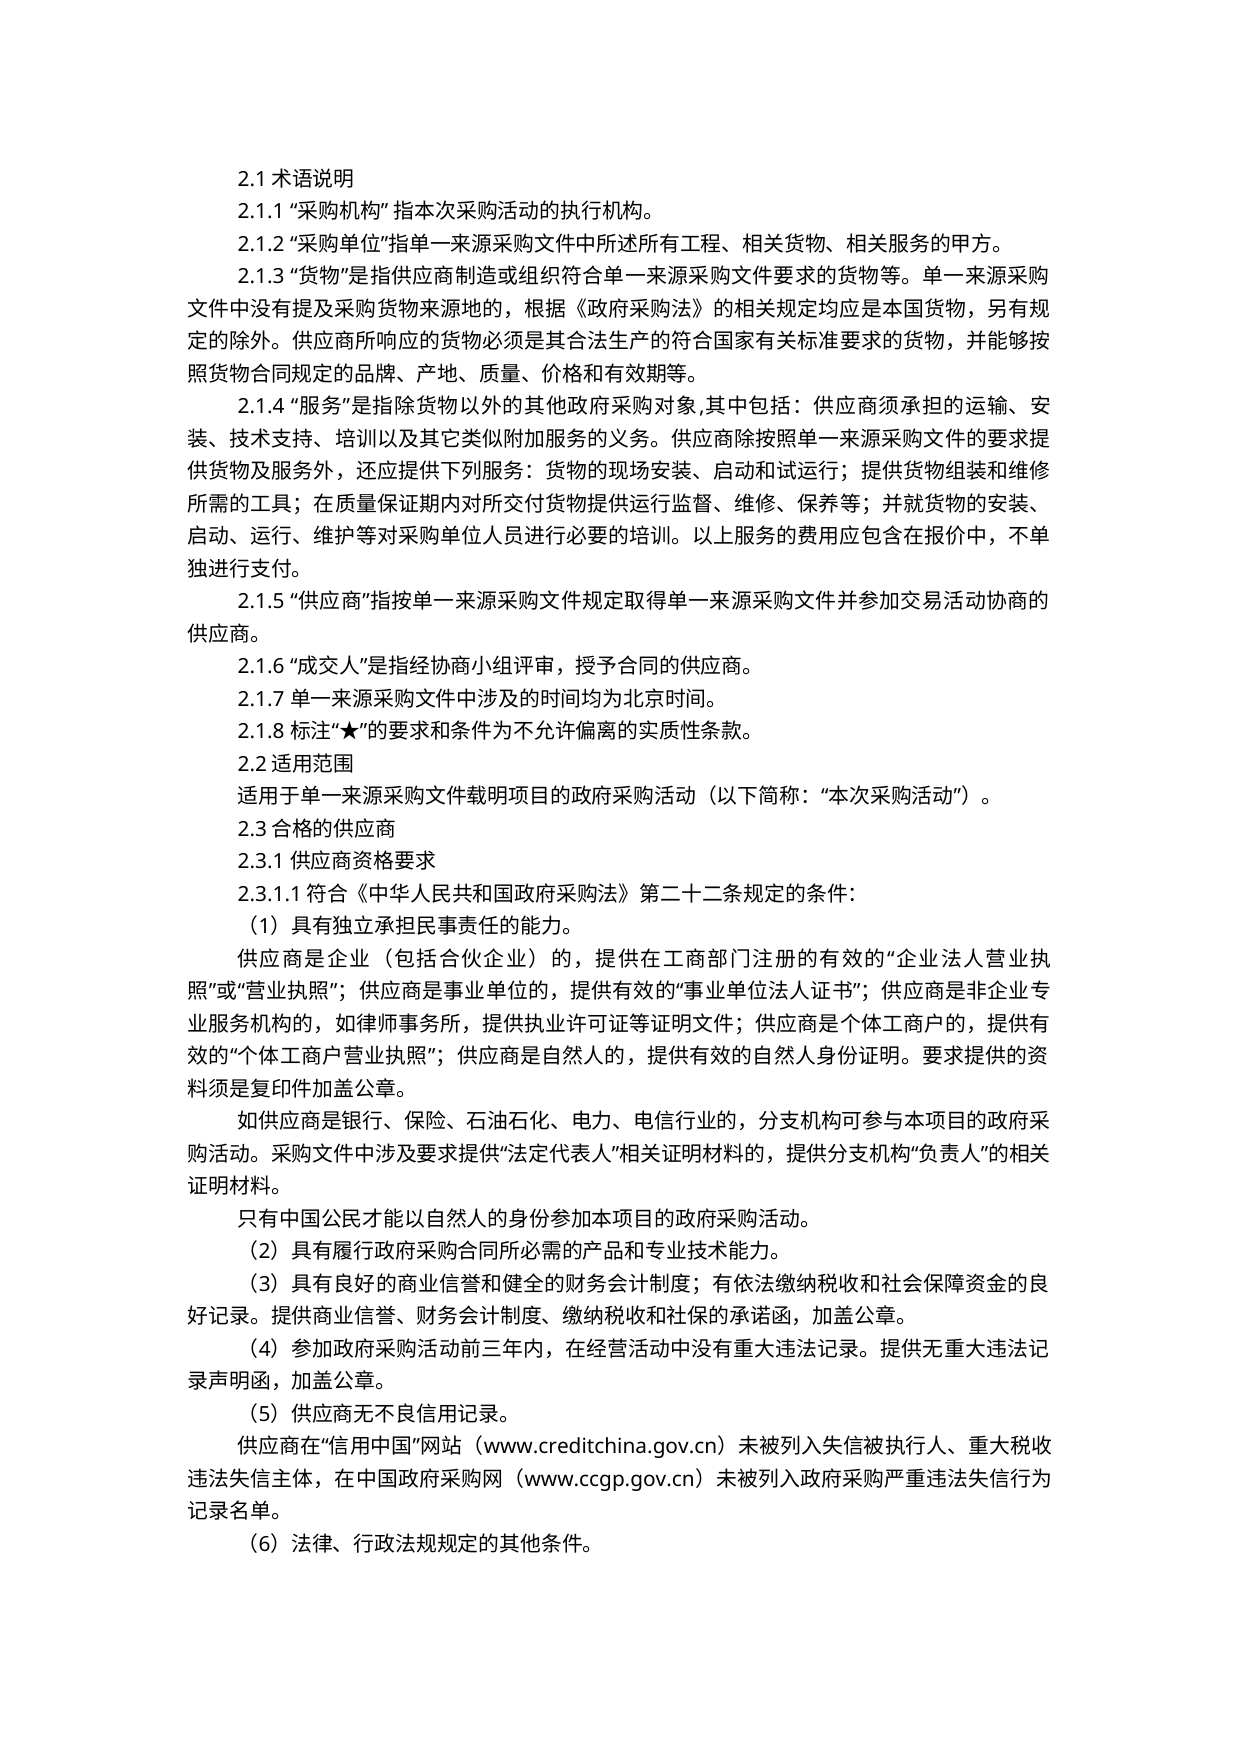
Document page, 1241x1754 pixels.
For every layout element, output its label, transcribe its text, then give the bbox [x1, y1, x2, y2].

text 2.1.2 “采购单位”指单一来源采购文件中所述所有工程、相关货物、相关服务的甲方。 [187, 227, 1053, 259]
text 供应商是企业（包括合伙企业）的，提供在工商部门注册的有效的“企业法人营业执照”或“营业执照”；供应商是事业单位的，提供有效的“事业单位法人证书”；供应商是非企业专业服务机构的，如律师事务所，提供执业许可证等证明文件；供应商是个体工商户的，提供有效的“个体工商户营业执照”；供应商是自然人的，提供有效的自然人身份证明。要求提供的资料须是复印件加盖公章。 [187, 942, 1053, 1104]
text 2.1.7 单一来源采购文件中涉及的时间均为北京时间。 [187, 682, 1053, 714]
text 2.3.1 供应商资格要求 [187, 844, 1053, 877]
text （4）参加政府采购活动前三年内，在经营活动中没有重大违法记录。提供无重大违法记录声明函，加盖公章。 [187, 1332, 1053, 1397]
text 2.1.6 “成交人”是指经协商小组评审，授予合同的供应商。 [187, 649, 1053, 682]
text （1）具有独立承担民事责任的能力。 [187, 909, 1053, 942]
text 2.1.8 标注“★”的要求和条件为不允许偏离的实质性条款。 [187, 714, 1053, 747]
text 2.1术语说明 [187, 162, 1053, 194]
text 供应商在“信用中国”网站（www.creditchina.gov.cn）未被列入失信被执行人、重大税收违法失信主体，在中国政府采购网（www.ccgp.gov.cn）未被列入政府采购严重违法失信行为记录名单。 [187, 1429, 1053, 1527]
text 2.3合格的供应商 [187, 812, 1053, 844]
text 如供应商是银行、保险、石油石化、电力、电信行业的，分支机构可参与本项目的政府采购活动。采购文件中涉及要求提供“法定代表人”相关证明材料的，提供分支机构“负责人”的相关证明材料。 [187, 1104, 1053, 1202]
text 2.2适用范围 [187, 747, 1053, 779]
text （6）法律、行政法规规定的其他条件。 [187, 1527, 1053, 1559]
text 2.1.1 “采购机构” 指本次采购活动的执行机构。 [187, 194, 1053, 227]
text 2.1.4 “服务”是指除货物以外的其他政府采购对象,其中包括：供应商须承担的运输、安装、技术支持、培训以及其它类似附加服务的义务。供应商除按照单一来源采购文件的要求提供货物及服务外，还应提供下列服务：货物的现场安装、启动和试运行；提供货物组装和维修所需的工具；在质量保证期内对所交付货物提供运行监督、维修、保养等；并就货物的安装、启动、运行、维护等对采购单位人员进行必要的培训。以上服务的费用应包含在报价中，不单独进行支付。 [187, 389, 1053, 584]
text 只有中国公民才能以自然人的身份参加本项目的政府采购活动。 [187, 1202, 1053, 1234]
text （2）具有履行政府采购合同所必需的产品和专业技术能力。 [187, 1234, 1053, 1267]
text 2.1.5 “供应商”指按单一来源采购文件规定取得单一来源采购文件并参加交易活动协商的供应商。 [187, 584, 1053, 649]
text 2.1.3 “货物”是指供应商制造或组织符合单一来源采购文件要求的货物等。单一来源采购文件中没有提及采购货物来源地的，根据《政府采购法》的相关规定均应是本国货物，另有规定的除外。供应商所响应的货物必须是其合法生产的符合国家有关标准要求的货物，并能够按照货物合同规定的品牌、产地、质量、价格和有效期等。 [187, 259, 1053, 389]
text （5）供应商无不良信用记录。 [187, 1397, 1053, 1429]
text （3）具有良好的商业信誉和健全的财务会计制度；有依法缴纳税收和社会保障资金的良好记录。提供商业信誉、财务会计制度、缴纳税收和社保的承诺函，加盖公章。 [187, 1267, 1053, 1332]
text 适用于单一来源采购文件载明项目的政府采购活动（以下简称：“本次采购活动”）。 [187, 779, 1053, 812]
text 2.3.1.1符合《中华人民共和国政府采购法》第二十二条规定的条件： [187, 877, 1053, 909]
